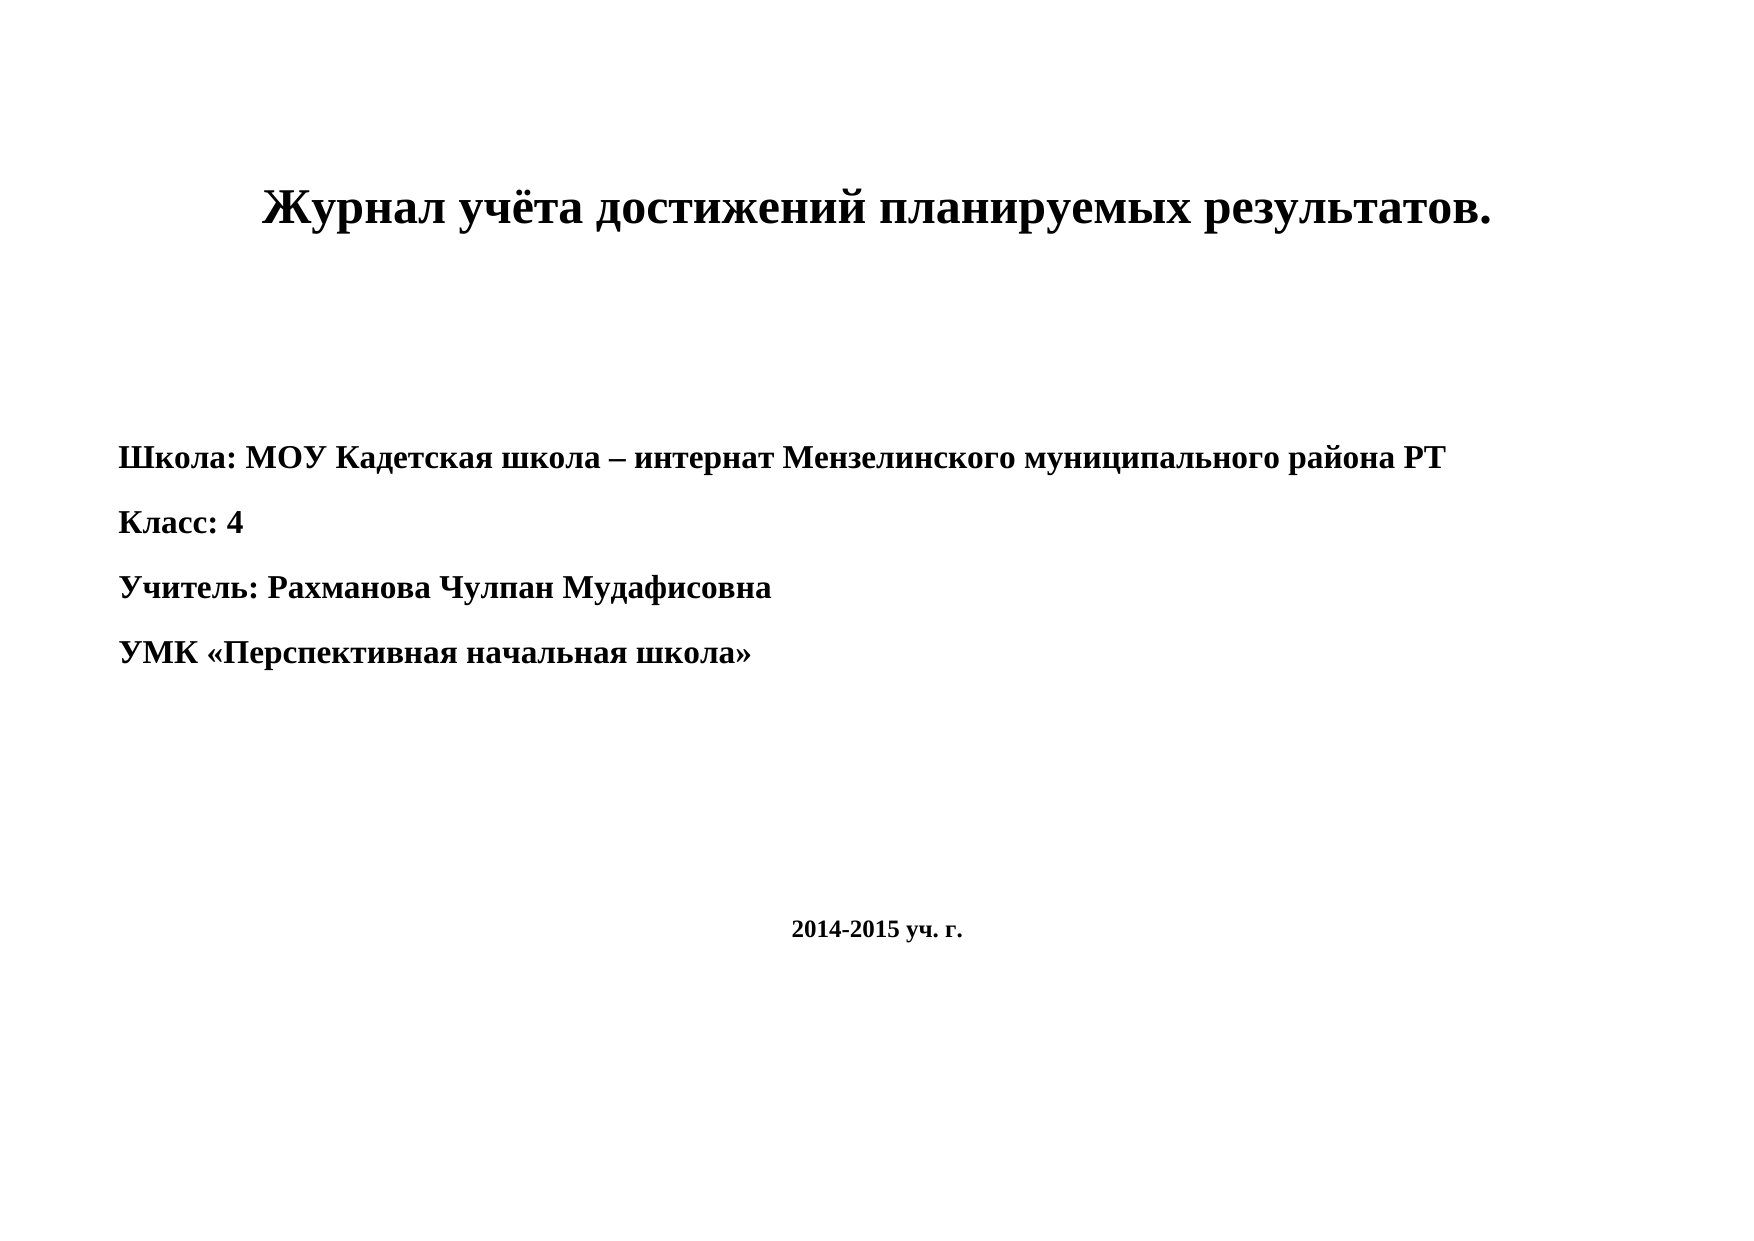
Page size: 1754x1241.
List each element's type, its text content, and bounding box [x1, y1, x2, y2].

text 2014-2015 уч. г. [118, 914, 1636, 943]
text Школа: МОУ Кадетская школа – интернат Мензелинского муниципального района РТ [118, 438, 1636, 476]
text Класс: 4 [118, 503, 1636, 541]
text Учитель: Рахманова Чулпан Мудафисовна [118, 568, 1636, 606]
text УМК «Перспективная начальная школа» [118, 632, 1636, 671]
text Журнал учёта достижений планируемых результатов. [118, 177, 1636, 235]
